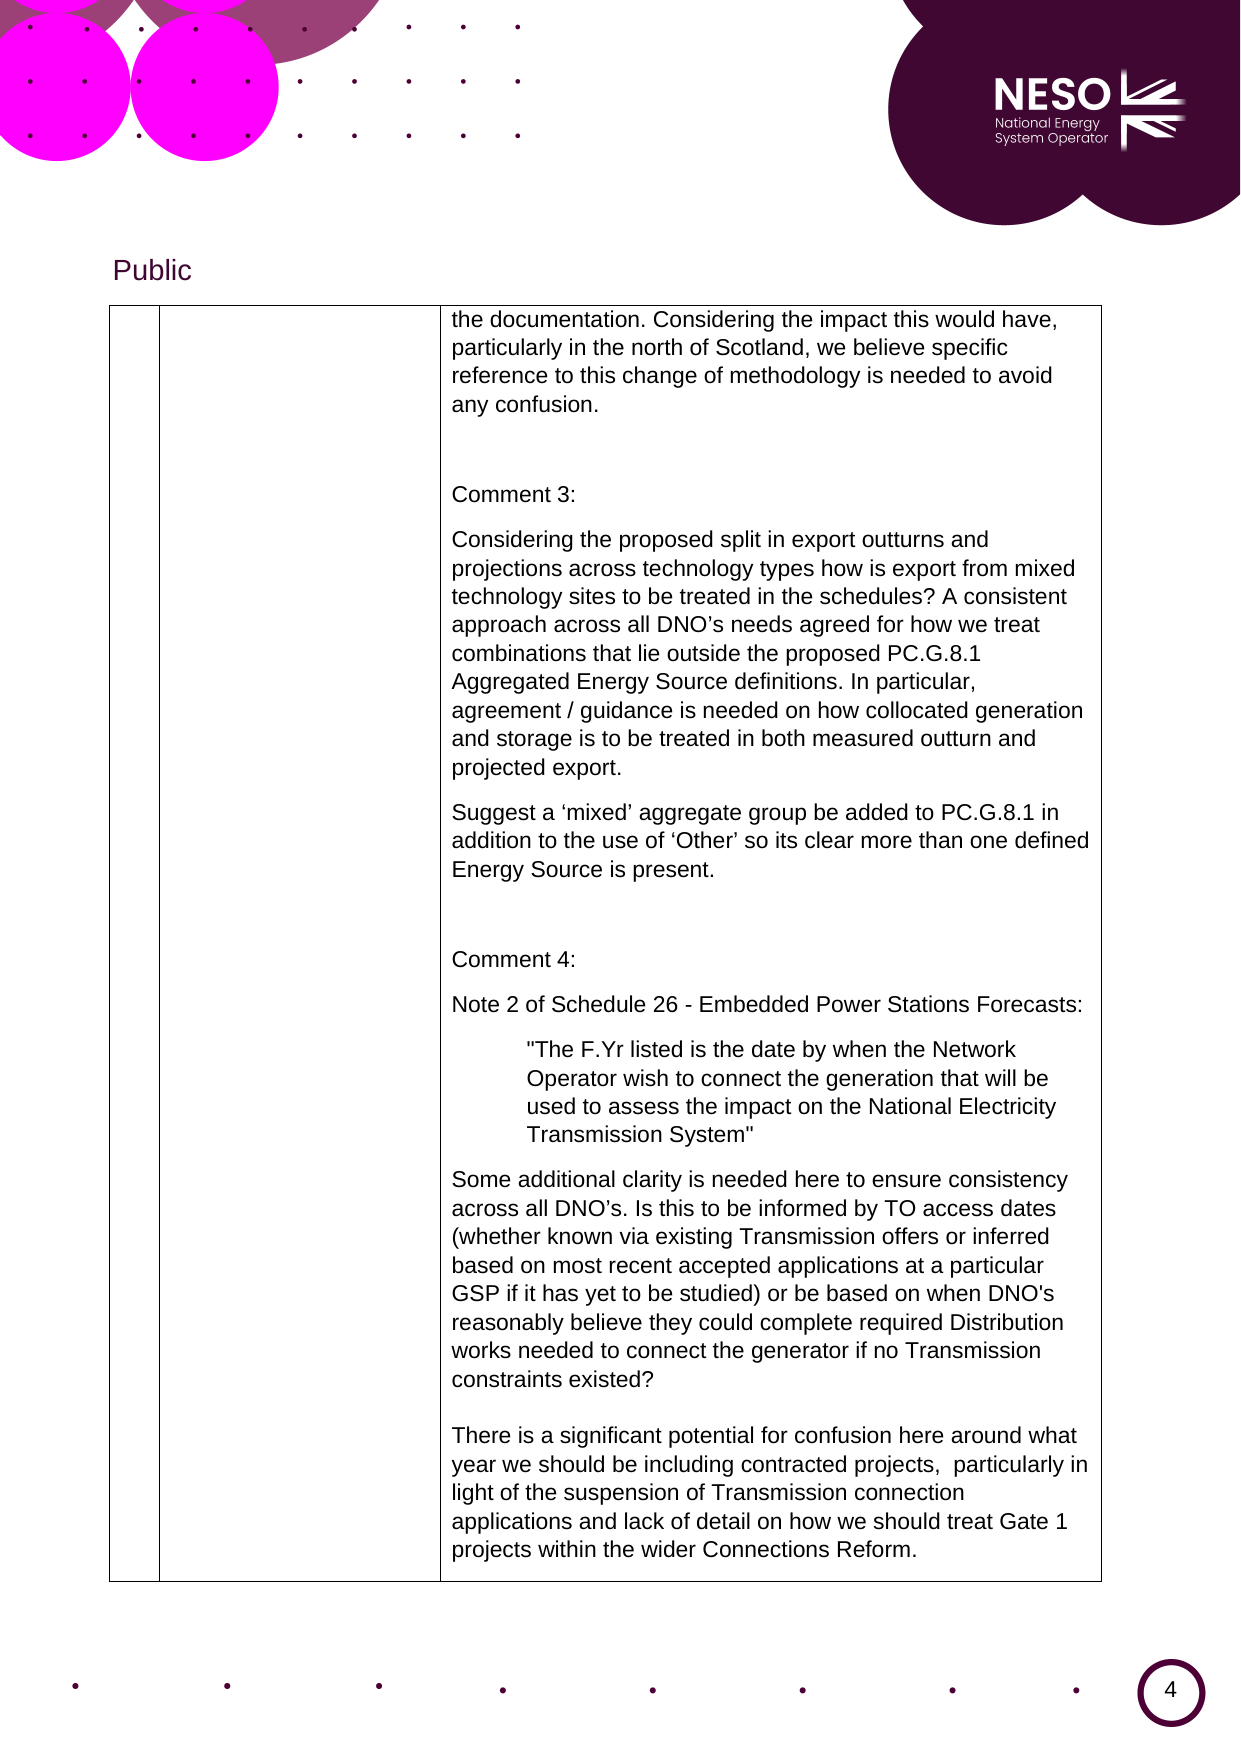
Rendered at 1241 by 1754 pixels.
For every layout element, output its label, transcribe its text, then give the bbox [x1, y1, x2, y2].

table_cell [160, 306, 440, 1581]
picture [0, 0, 1241, 1754]
table_cell 3 [110, 306, 159, 1581]
